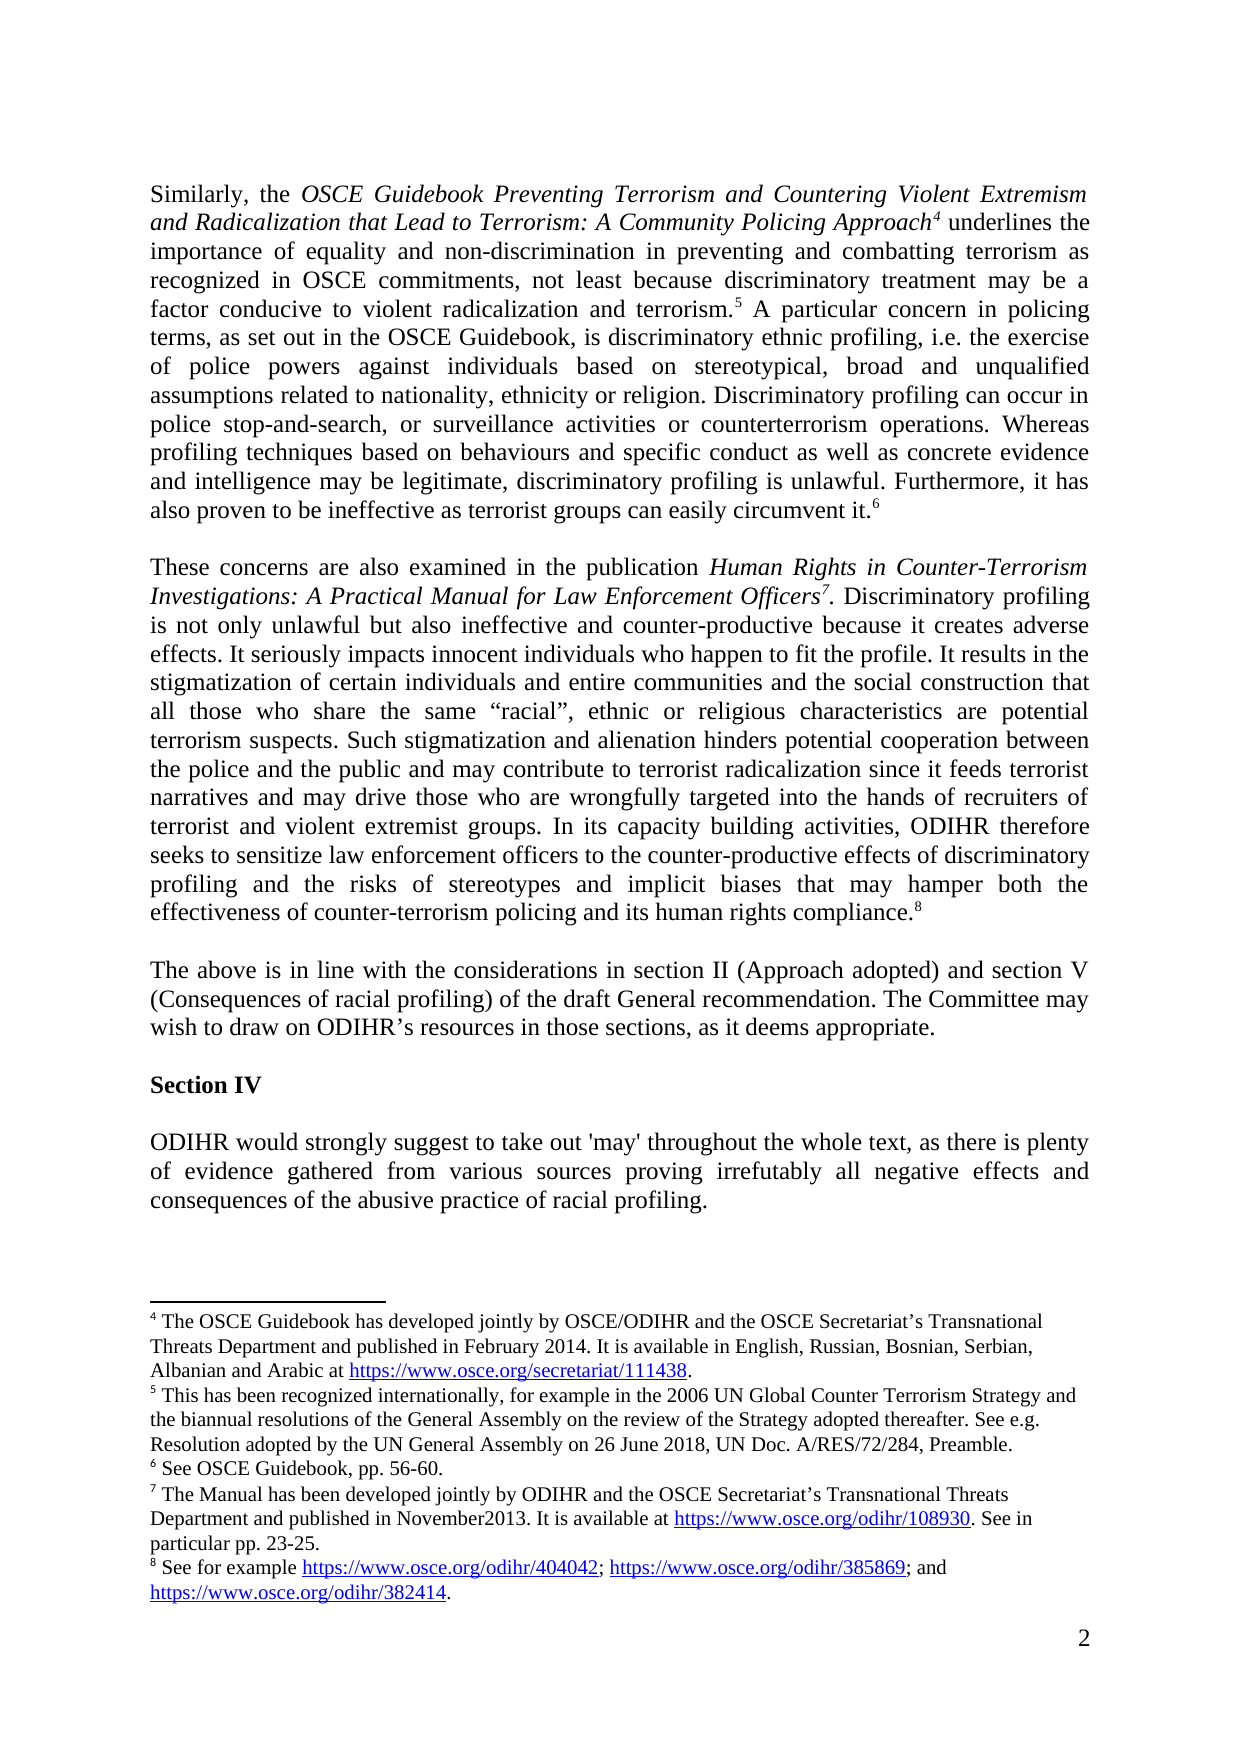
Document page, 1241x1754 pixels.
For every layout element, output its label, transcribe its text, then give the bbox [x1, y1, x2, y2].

text The above is in line with the considerations in section II (Approach adopted) and section V (Consequences of racial profiling) of the draft General recommendation. The Committee may wish to draw on ODIHR’s resources in those sections, as it deems appropriate. [150, 955, 1090, 1041]
text Similarly, the OSCE Guidebook Preventing Terrorism and Countering Violent Extremism and Radicalization that Lead to Terrorism: A Community Policing Approach underlines the importance of equality and non-discrimination in preventing and combatting terrorism as recognized in OSCE commitments, not least because discriminatory treatment may be a factor conducive to violent radicalization and terrorism. A particular concern in policing terms, as set out in the OSCE Guidebook, is discriminatory ethnic profiling, i.e. the exercise of police powers against individuals based on stereotypical, broad and unqualified assumptions related to nationality, ethnicity or religion. Discriminatory profiling can occur in police stop-and-search, or surveillance activities or counterterrorism operations. Whereas profiling techniques based on behaviours and specific conduct as well as concrete evidence and intelligence may be legitimate, discriminatory profiling is unlawful. Furthermore, it has also proven to be ineffective as terrorist groups can easily circumvent it. [150, 179, 1090, 524]
text ODIHR would strongly suggest to take out 'may' throughout the whole text, as there is plenty of evidence gathered from various sources proving irrefutably all negative effects and consequences of the abusive practice of racial profiling. [150, 1127, 1090, 1214]
subtitle Section IV [150, 1070, 1090, 1099]
text These concerns are also examined in the publication Human Rights in Counter-Terrorism Investigations: A Practical Manual for Law Enforcement Officers. Discriminatory profiling is not only unlawful but also ineffective and counter-productive because it creates adverse effects. It seriously impacts innocent individuals who happen to fit the profile. It results in the stigmatization of certain individuals and entire communities and the social construction that all those who share the same “racial”, ethnic or religious characteristics are potential terrorism suspects. Such stigmatization and alienation hinders potential cooperation between the police and the public and may contribute to terrorist radicalization since it feeds terrorist narratives and may drive those who are wrongfully targeted into the hands of recruiters of terrorist and violent extremist groups. In its capacity building activities, ODIHR therefore seeks to sensitize law enforcement officers to the counter-productive effects of discriminatory profiling and the risks of stereotypes and implicit biases that may hamper both the effectiveness of counter-terrorism policing and its human rights compliance. [150, 552, 1090, 926]
